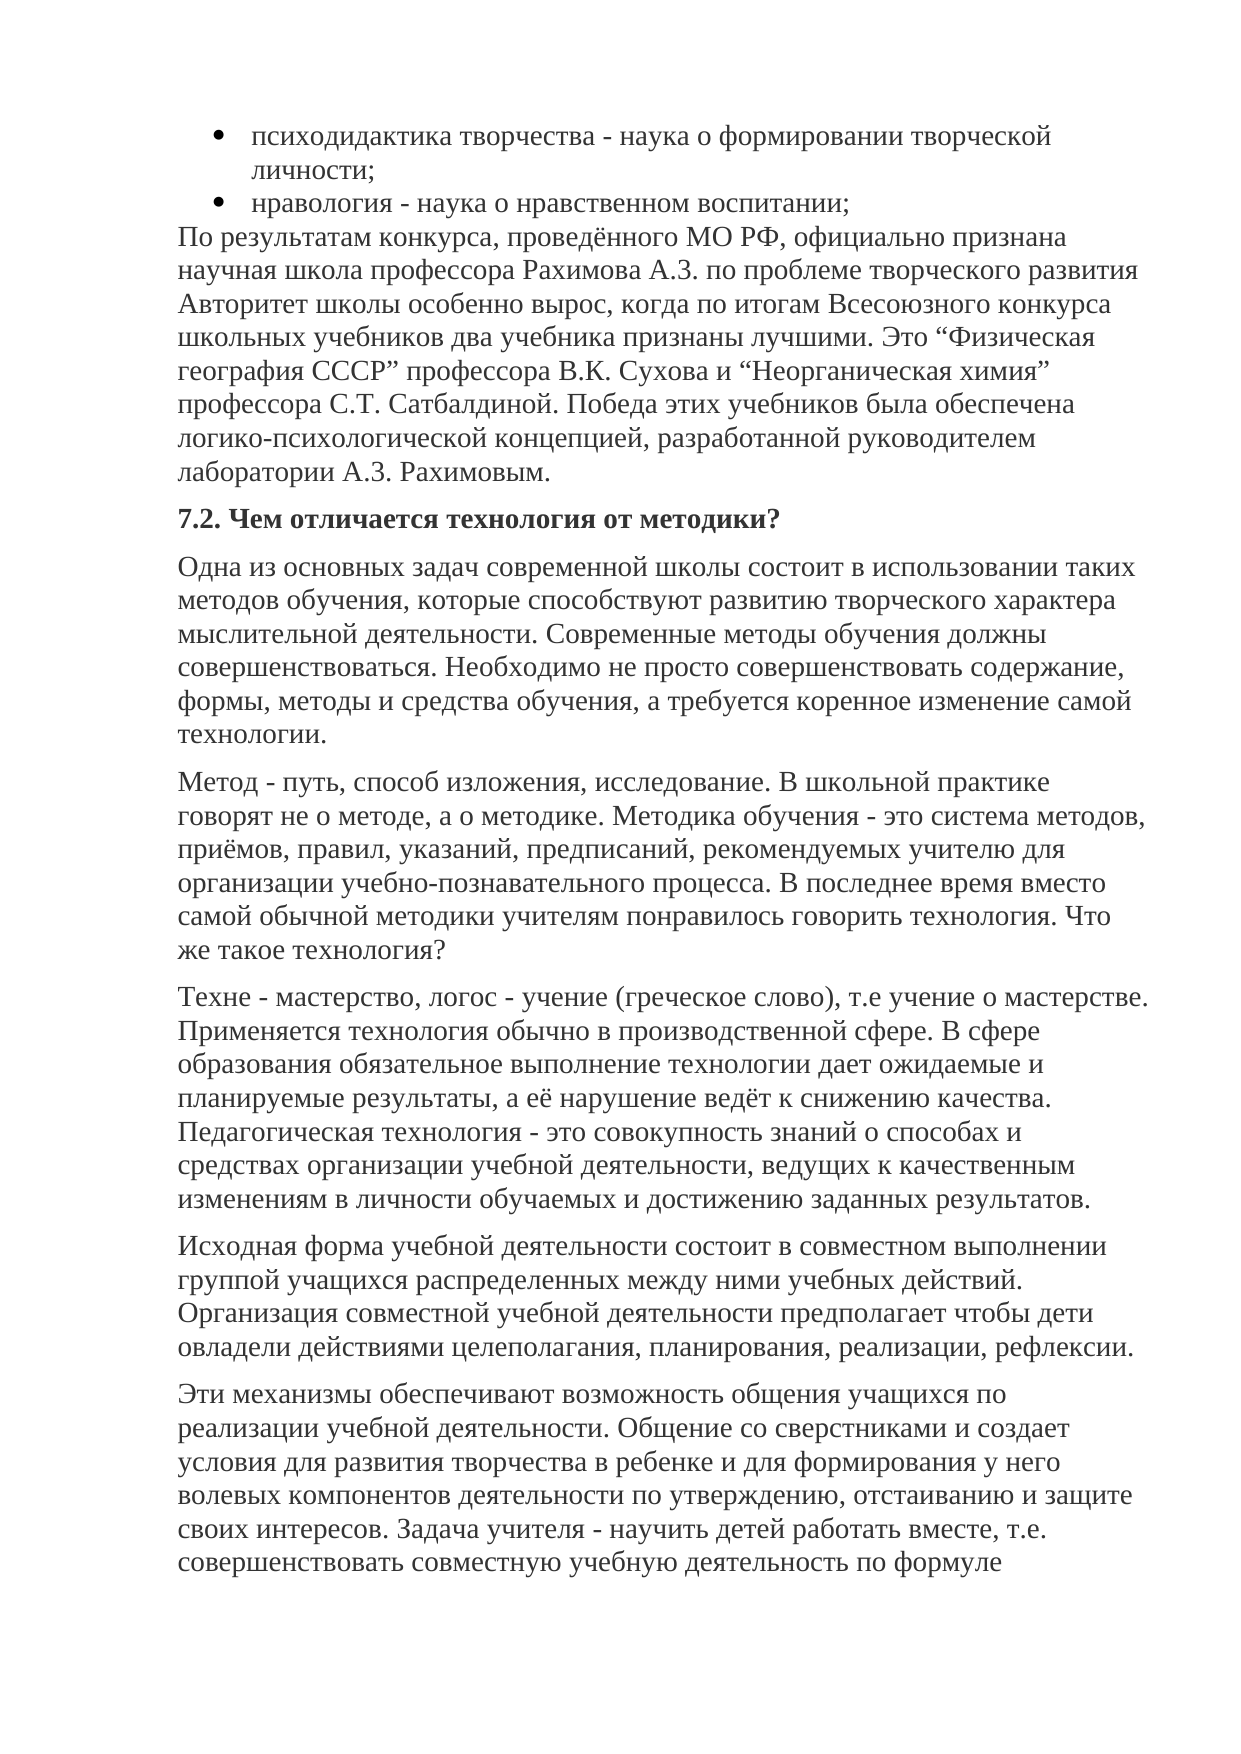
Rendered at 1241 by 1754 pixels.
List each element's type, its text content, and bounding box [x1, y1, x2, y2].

list нравология - наука о нравственном воспитании; [213, 185, 1152, 219]
text Метод - путь, способ изложения, исследование. В школьной практике говорят не о методе, а о методике. Методика обучения - этo система методов, приёмов, правил, указаний, предписаний, рекомендуемых учителю для организации учебно-познавательного процесса. В последнее время вместо самой обычной методики учителям понравилось говорить технология. Что же такое технология? [177, 764, 1152, 966]
text Одна из основных задач современной школы состоит в использовании таких методов обучения, которые способствуют развитию творческого характера мыслительной деятельности. Современные методы обучения должны совершенствоваться. Необходимо не просто совершенствовать содержание, формы, методы и средства обучения, а требуется коренное изменение самой технологии. [177, 549, 1152, 750]
text 7.2. Чем отличается технология от методики? [177, 501, 1152, 535]
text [177, 1377, 1152, 1578]
list психодидактика творчества - наука о формировании творческой личности; [213, 118, 1152, 185]
text Техне - мастерство, логос - учение (греческое слово), т.е учение о мастерстве. Применяется технология обычно в производственной сфере. В сфере образования обязательное выполнение технологии дает ожидаемые и планируемые результаты, а её нарушение ведёт к снижению качества. Педагогическая технология - это совокупность знаний о способах и средствах организации учебной деятельности, ведущих к качественным изменениям в личности обучаемых и достижению заданных результатов. [177, 979, 1152, 1214]
text По результатам конкурса, проведённого МО РФ, официально признана научная школа профессора Рахимова А.3. по проблеме творческого развития Авторитет школы особенно вырос, когда по итогам Всесоюзного конкурса школьных учебников два учебника признаны лучшими. Это “Физическая география СССР” профессора В.К. Сухова и “Неорганическая химия” профессора С.Т. Сатбалдиной. Победа этих учебников была обеспечена логико-психологической концепцией, разработанной руководителем лаборатории А.3. Рахимовым. [177, 219, 1152, 487]
text Исходная форма учебной деятельности состоит в совместном выполнении группой учащихся распределенных между ними учебных действий. Организация совместной учебной деятельности предполагает чтобы дети овладели действиями целеполагания, планирования, реализации, рефлексии. [177, 1228, 1152, 1363]
